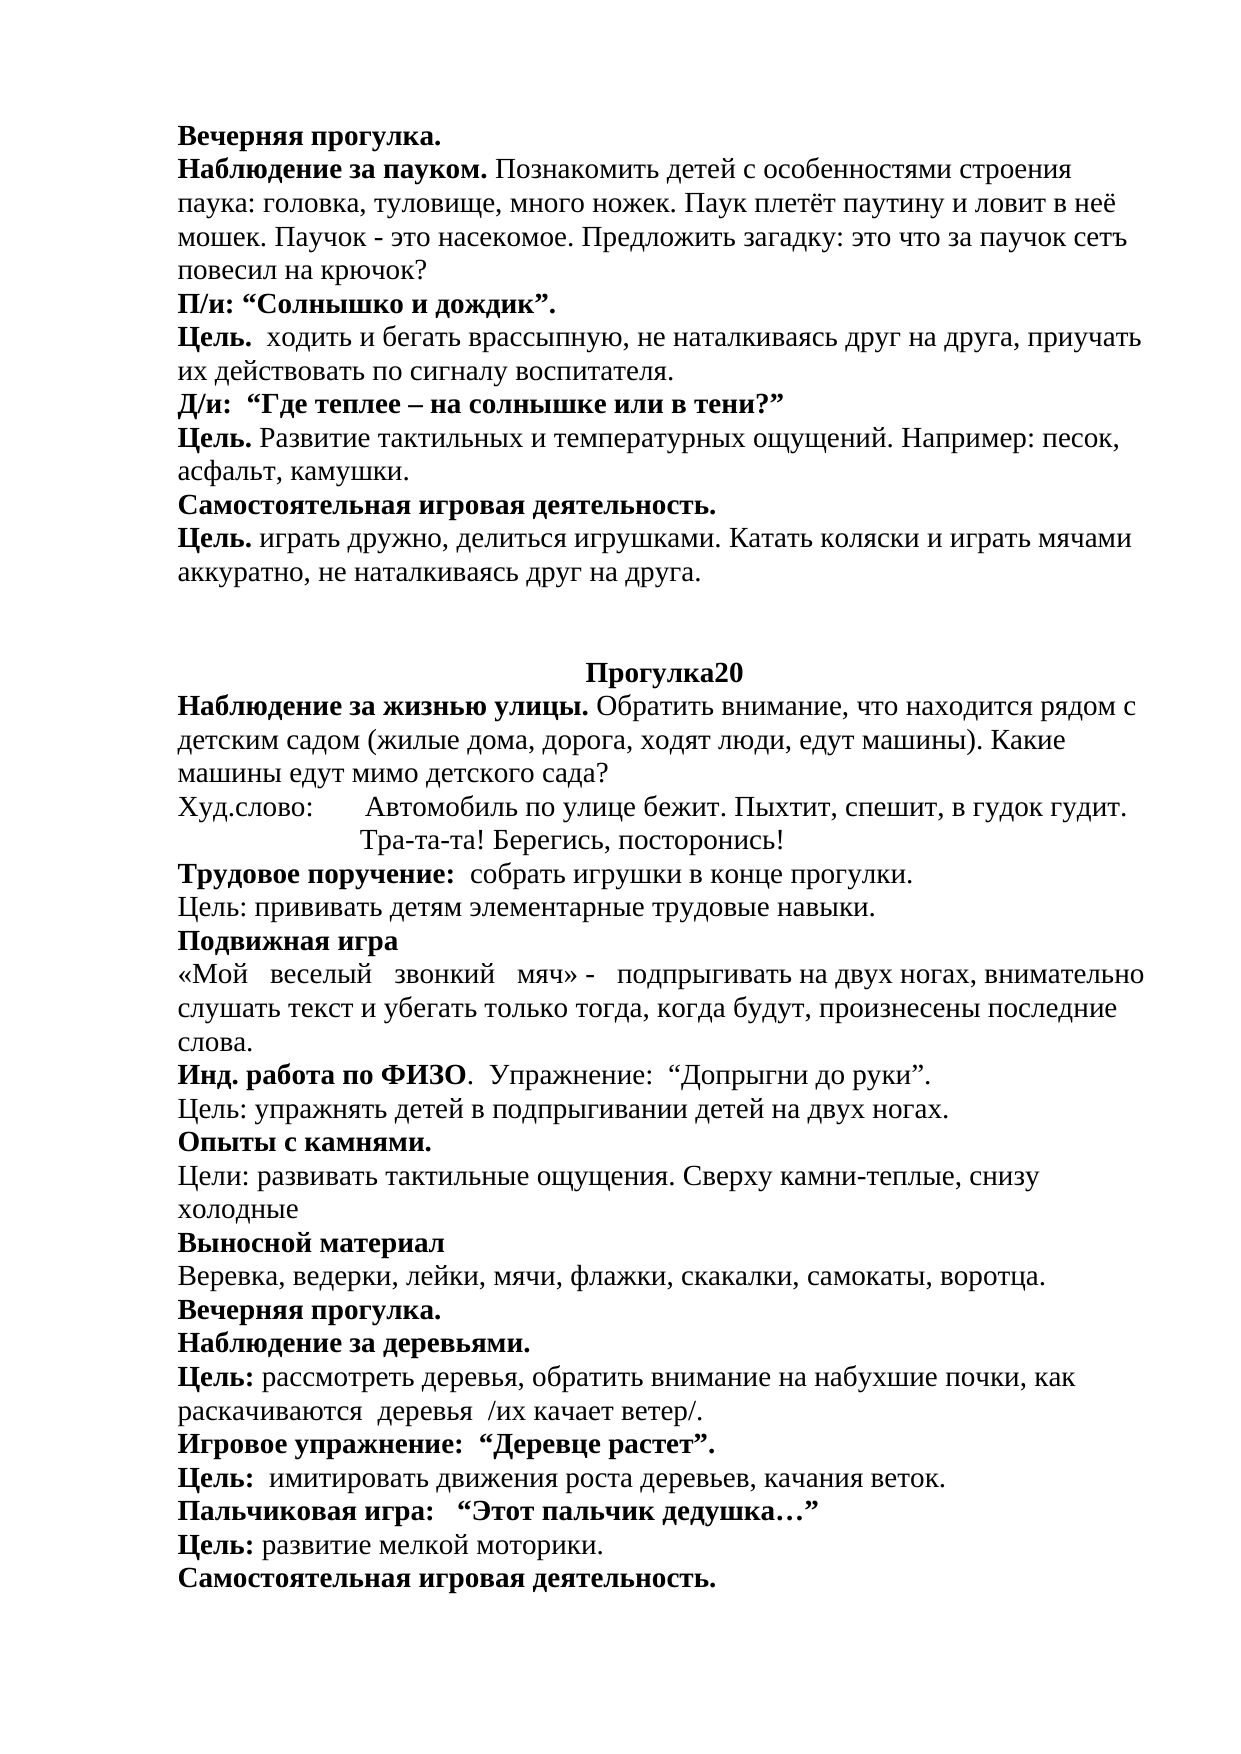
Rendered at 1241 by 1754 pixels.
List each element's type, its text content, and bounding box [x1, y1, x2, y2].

text Пальчиковая игра: “Этот пальчик дедушка…” [177, 1493, 1152, 1527]
text Вечерняя прогулка. [177, 1292, 1152, 1326]
text Наблюдение за жизнью улицы. Обратить внимание, что находится рядом с детским садом (жилые дома, дорога, ходят люди, едут машины). Какие машины едут мимо детского сада? [177, 688, 1152, 789]
text Веревка, ведерки, лейки, мячи, флажки, скакалки, самокаты, воротца. [177, 1258, 1152, 1292]
text Д/и: “Где теплее – на солнышке или в тени?” [177, 386, 1152, 420]
text Тра-та-та! Берегись, посторонись! [177, 822, 1152, 856]
text Наблюдение за деревьями. [177, 1326, 1152, 1359]
text Цель: имитировать движения роста деревьев, качания веток. [177, 1460, 1152, 1493]
text П/и: “Солнышко и дождик”. [177, 286, 1152, 319]
text Трудовое поручение: собрать игрушки в конце прогулки. [177, 856, 1152, 889]
text Цель: упражнять детей в подпрыгивании детей на двух ногах. [177, 1091, 1152, 1124]
text «Мой веселый звонкий мяч» - подпрыгивать на двух ногах, внимательно слушать текст и убегать только тогда, когда будут, произнесены последние слова. [177, 957, 1152, 1057]
text Цель: рассмотреть деревья, обратить внимание на набухшие почки, как раскачиваются деревья /их качает ветер/. [177, 1359, 1152, 1426]
text Выносной материал [177, 1225, 1152, 1258]
text Вечерняя прогулка. [177, 118, 1152, 152]
text Инд. работа по ФИЗО. Упражнение: “Допрыгни до руки”. [177, 1057, 1152, 1091]
text Цель: прививать детям элементарные трудовые навыки. [177, 889, 1152, 923]
text Цель. играть дружно, делиться игрушками. Катать коляски и играть мячами аккуратно, не наталкиваясь друг на друга. [177, 521, 1152, 588]
text Самостоятельная игровая деятельность. [177, 487, 1152, 521]
text Игровое упражнение: “Деревце растет”. [177, 1426, 1152, 1460]
text Опыты с камнями. [177, 1124, 1152, 1158]
text Цель: развитие мелкой моторики. [177, 1527, 1152, 1560]
text Наблюдение за пауком. Познакомить детей с особенностями строения паука: головка, туловище, много ножек. Паук плетёт паутину и ловит в неё мошек. Паучок - это насекомое. Предложить загадку: это что за паучок сетъ повесил на крючок? [177, 152, 1152, 286]
text Подвижная игра [177, 923, 1152, 957]
text Цель. Развитие тактильных и температурных ощущений. Например: песок, асфальт, камушки. [177, 420, 1152, 487]
text Самостоятельная игровая деятельность. [177, 1560, 1152, 1594]
text Цели: развивать тактильные ощущения. Сверху камни-теплые, снизу холодные [177, 1158, 1152, 1225]
text Цель. ходить и бегать врассыпную, не наталкиваясь друг на друга, приучать их действовать по сигналу воспитателя. [177, 319, 1152, 386]
text Худ.слово: Автомобиль по улице бежит. Пыхтит, спешит, в гудок гудит. [177, 789, 1152, 822]
text Прогулка20 [177, 655, 1152, 688]
